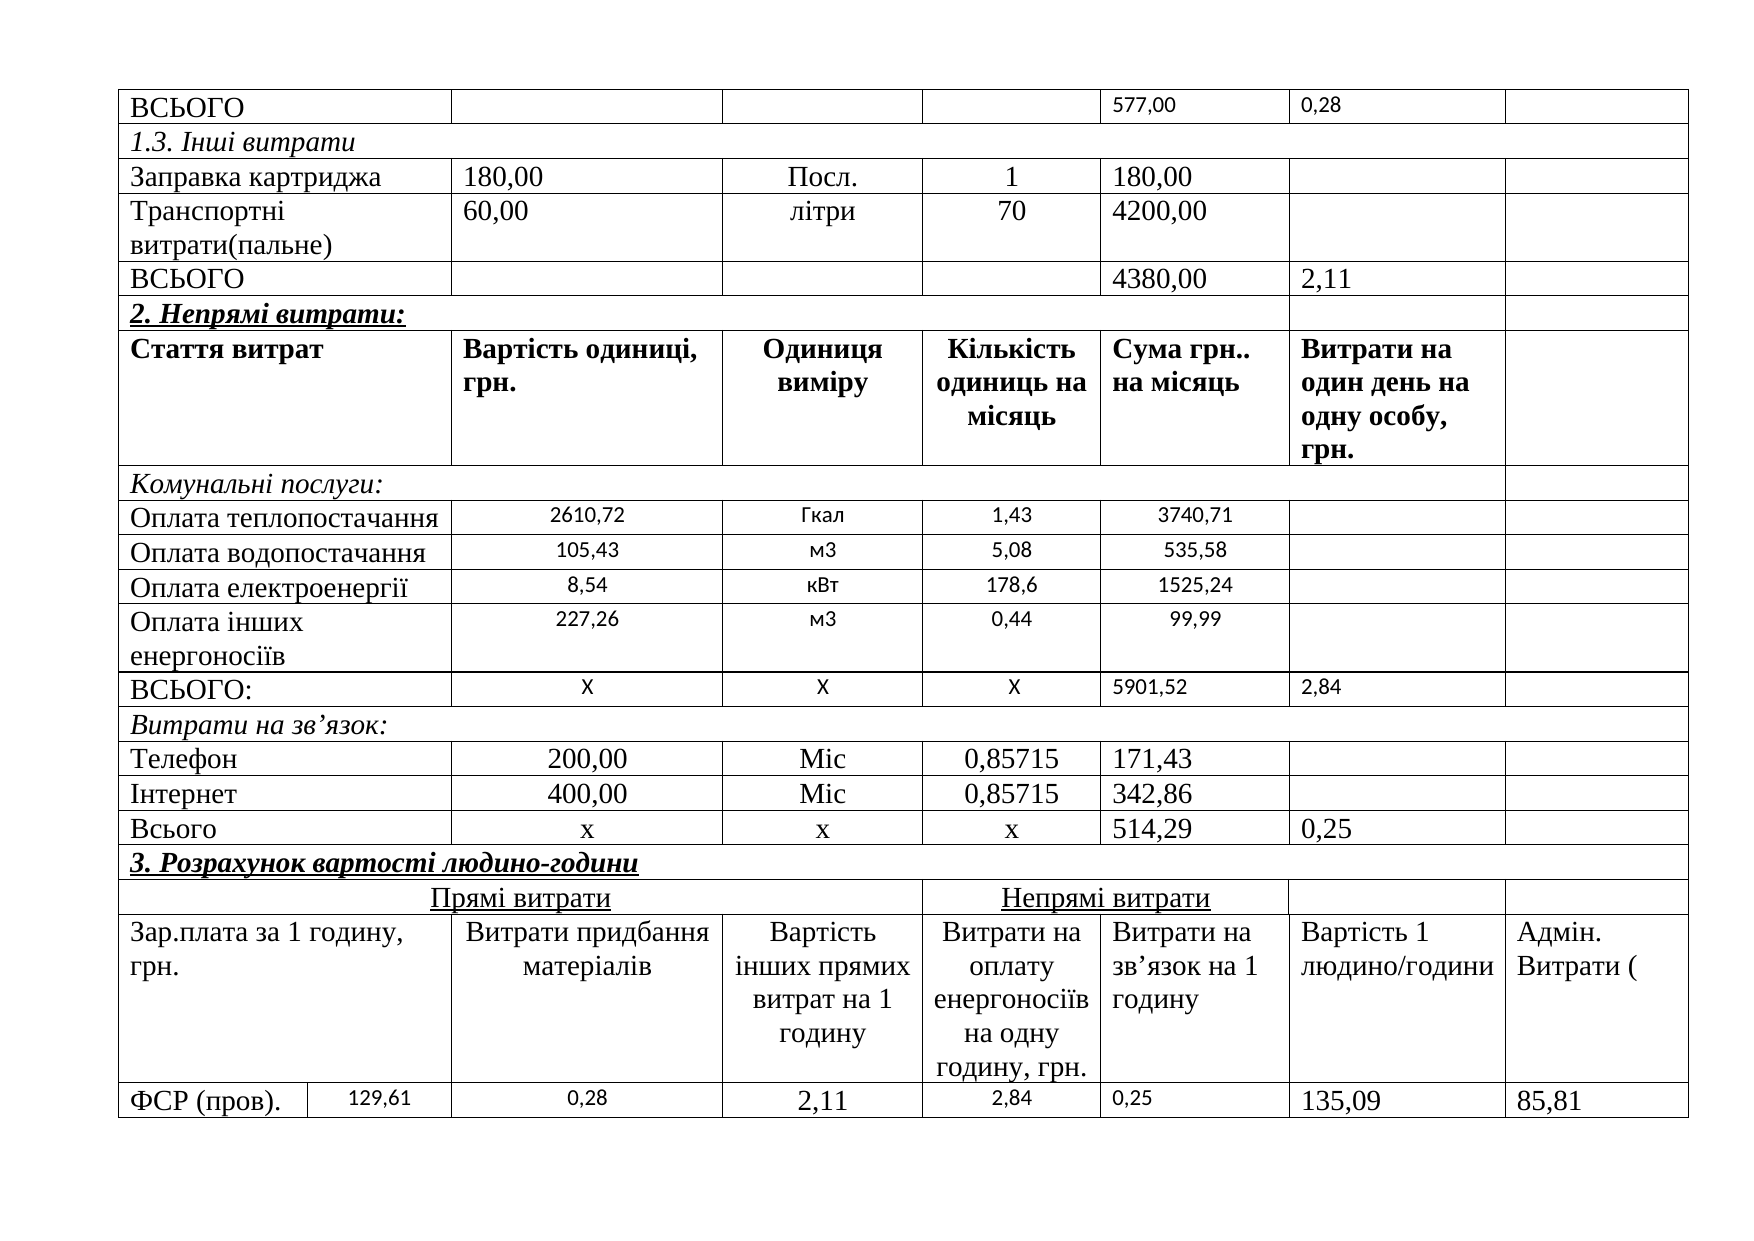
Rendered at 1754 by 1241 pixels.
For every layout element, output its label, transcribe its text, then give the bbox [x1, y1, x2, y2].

table_cell Телефон [119, 742, 451, 775]
table_cell [923, 90, 1100, 123]
table_cell 1 [923, 159, 1100, 192]
table_cell 2,11 [723, 1083, 922, 1117]
table_cell Вартість 1 людино/години [1290, 915, 1505, 1082]
table_cell 1,43 [923, 501, 1100, 534]
table_cell ВСЬОГО: [119, 673, 451, 706]
table_cell Витрати на один день на одну особу, грн. [1290, 331, 1505, 465]
table_cell ВСЬОГО [119, 262, 451, 295]
table_cell Х [923, 673, 1100, 706]
table_cell Прямі витрати [119, 880, 922, 913]
table_cell ФСР (пров). [119, 1083, 307, 1117]
table_cell Міс [723, 742, 922, 775]
table_cell [1290, 742, 1505, 775]
table_cell Оплата теплопостачання [119, 501, 451, 534]
table_cell [1290, 776, 1505, 810]
table_cell [923, 262, 1100, 295]
table_cell Витрати на зв’язок: [119, 707, 1688, 741]
table_cell 200,00 [452, 742, 722, 775]
table_cell Оплата електроенергії [119, 570, 451, 603]
table_cell 3740,71 [1101, 501, 1289, 534]
table_cell [1506, 331, 1688, 465]
table_cell [1506, 90, 1688, 123]
table_cell 1.3. Інші витрати [119, 124, 1688, 158]
table_cell Заправка картриджа [119, 159, 451, 192]
table_cell 180,00 [452, 159, 722, 192]
table_cell [1506, 880, 1688, 913]
table_cell Сума грн.. на місяць [1101, 331, 1289, 465]
table_cell [1506, 262, 1688, 295]
table_cell [1506, 673, 1688, 706]
table_cell Оплата водопостачання [119, 535, 451, 569]
table_cell 227,26 [452, 604, 722, 671]
table_cell Вартість інших прямих витрат на 1 годину [723, 915, 922, 1082]
table_cell 135,09 [1290, 1083, 1505, 1117]
table_cell [1506, 466, 1688, 499]
table_cell 577,00 [1101, 90, 1289, 123]
table_cell Посл. [723, 159, 922, 192]
table_cell [452, 90, 722, 123]
table_cell 514,29 [1101, 811, 1289, 844]
table_cell 70 [923, 194, 1100, 261]
table_cell Витрати на зв’язок на 1 годину [1101, 915, 1289, 1082]
table_cell м3 [723, 604, 922, 671]
table_cell [1506, 570, 1688, 603]
table_cell 129,61 [308, 1083, 451, 1117]
table_cell Комунальні послуги: [119, 466, 1505, 499]
table_cell [1506, 604, 1688, 671]
table_cell 99,99 [1101, 604, 1289, 671]
table_cell 0,28 [452, 1083, 722, 1117]
table_cell 5,08 [923, 535, 1100, 569]
table_cell 85,81 [1506, 1083, 1688, 1117]
table_cell [1506, 501, 1688, 534]
table_cell 2,84 [923, 1083, 1100, 1117]
table_cell Зар.плата за 1 годину, грн. [119, 915, 451, 1082]
table_cell Транспортні витрати(пальне) [119, 194, 451, 261]
table_cell Одиниця виміру [723, 331, 922, 465]
table_cell [1290, 296, 1505, 330]
table_cell Стаття витрат [119, 331, 451, 465]
table_cell 180,00 [1101, 159, 1289, 192]
table_cell 0,25 [1290, 811, 1505, 844]
table_cell 178,6 [923, 570, 1100, 603]
table_cell [1290, 570, 1505, 603]
table_cell [1506, 811, 1688, 844]
table_cell 0,85715 [923, 742, 1100, 775]
table_cell [1290, 194, 1505, 261]
table_cell [1290, 604, 1505, 671]
table_cell [1506, 296, 1688, 330]
table_cell Витрати придбання матеріалів [452, 915, 722, 1082]
table_cell 8,54 [452, 570, 722, 603]
table_cell Х [452, 673, 722, 706]
table_cell [1506, 776, 1688, 810]
table_cell кВт [723, 570, 922, 603]
table_cell х [923, 811, 1100, 844]
table_cell Х [723, 673, 922, 706]
table_cell Всього [119, 811, 451, 844]
table_cell Міс [723, 776, 922, 810]
table_cell ВСЬОГО [119, 90, 451, 123]
table_cell 4380,00 [1101, 262, 1289, 295]
table_cell [1506, 159, 1688, 192]
table_cell 342,86 [1101, 776, 1289, 810]
table_cell Непрямі витрати [923, 880, 1288, 913]
table_cell Інтернет [119, 776, 451, 810]
table_cell [1506, 742, 1688, 775]
table_cell [1290, 501, 1505, 534]
table_cell 535,58 [1101, 535, 1289, 569]
table_cell [1290, 535, 1505, 569]
table_cell 0,25 [1101, 1083, 1289, 1117]
table_cell 400,00 [452, 776, 722, 810]
table_cell Адмін. Витрати ( [1506, 915, 1688, 1082]
table_cell 1525,24 [1101, 570, 1289, 603]
table_cell 171,43 [1101, 742, 1289, 775]
table_cell [723, 262, 922, 295]
table_cell [1289, 880, 1505, 913]
table_cell [452, 262, 722, 295]
table_cell Витрати на оплату енергоносіїв на одну годину, грн. [923, 915, 1100, 1082]
table_cell м3 [723, 535, 922, 569]
table_cell Оплата інших енергоносіїв [119, 604, 451, 671]
table_cell 0,85715 [923, 776, 1100, 810]
table_cell 2,11 [1290, 262, 1505, 295]
table_cell Кількість одиниць на місяць [923, 331, 1100, 465]
table_cell 0,44 [923, 604, 1100, 671]
table_cell [1506, 194, 1688, 261]
table_cell [723, 90, 922, 123]
table_cell Гкал [723, 501, 922, 534]
table_cell 3. Розрахунок вартості людино-години [119, 845, 1688, 879]
table_cell 5901,52 [1101, 673, 1289, 706]
table_cell 60,00 [452, 194, 722, 261]
table_cell 2. Непрямі витрати: [119, 296, 1289, 330]
table_cell 0,28 [1290, 90, 1505, 123]
table_cell х [452, 811, 722, 844]
table_cell 105,43 [452, 535, 722, 569]
table_cell 4200,00 [1101, 194, 1289, 261]
table_cell х [723, 811, 922, 844]
table_cell [1506, 535, 1688, 569]
table_cell 2,84 [1290, 673, 1505, 706]
table_cell літри [723, 194, 922, 261]
table_cell 2610,72 [452, 501, 722, 534]
table_cell [1290, 159, 1505, 192]
table_cell Вартість одиниці, грн. [452, 331, 722, 465]
